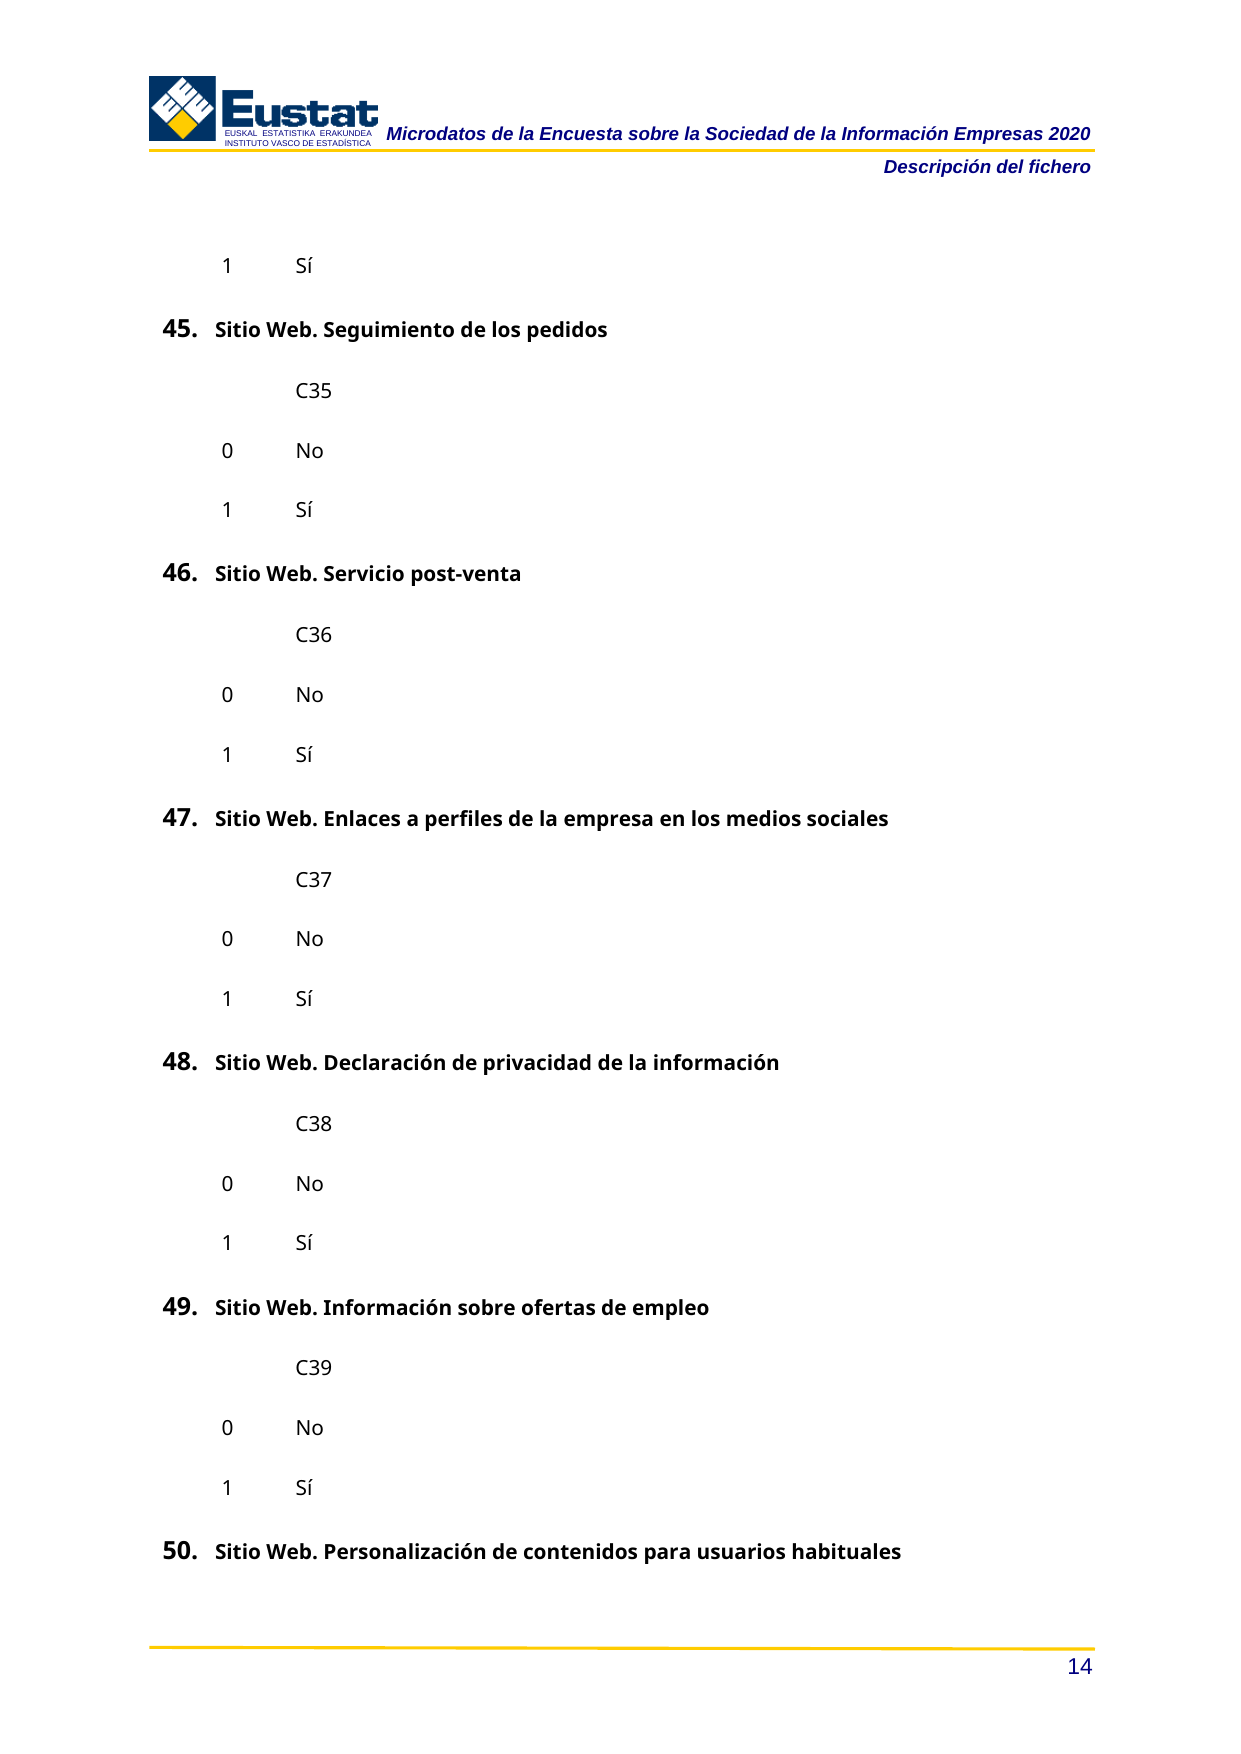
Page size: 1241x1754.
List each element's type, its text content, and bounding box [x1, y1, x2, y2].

list Sitio Web. Seguimiento de los pedidos [162, 311, 1092, 345]
list Sitio Web. Personalización de contenidos para usuarios habituales [162, 1533, 1092, 1567]
list Sitio Web. Declaración de privacidad de la información [162, 1044, 1092, 1078]
list Sitio Web. Enlaces a perfiles de la empresa en los medios sociales [162, 799, 1092, 833]
list C37 [295, 865, 1092, 893]
list 1 Sí [148, 495, 1092, 524]
list 1 Sí [148, 1473, 1092, 1501]
list C36 [295, 620, 1092, 649]
list 0 No [221, 1169, 1092, 1197]
list Sitio Web. Servicio post-venta [162, 555, 1092, 589]
list C39 [295, 1353, 1092, 1382]
list 1 Sí [148, 984, 1092, 1013]
list 1 Sí [148, 740, 1092, 768]
list C35 [295, 376, 1092, 404]
list 0 No [221, 924, 1092, 953]
list 0 No [221, 1413, 1092, 1442]
list Sitio Web. Información sobre ofertas de empleo [162, 1288, 1092, 1322]
picture [149, 76, 378, 141]
list 0 No [221, 436, 1092, 464]
list 0 No [221, 680, 1092, 708]
list C38 [295, 1109, 1092, 1138]
list 1 Sí [148, 251, 1092, 279]
list 1 Sí [148, 1228, 1092, 1257]
